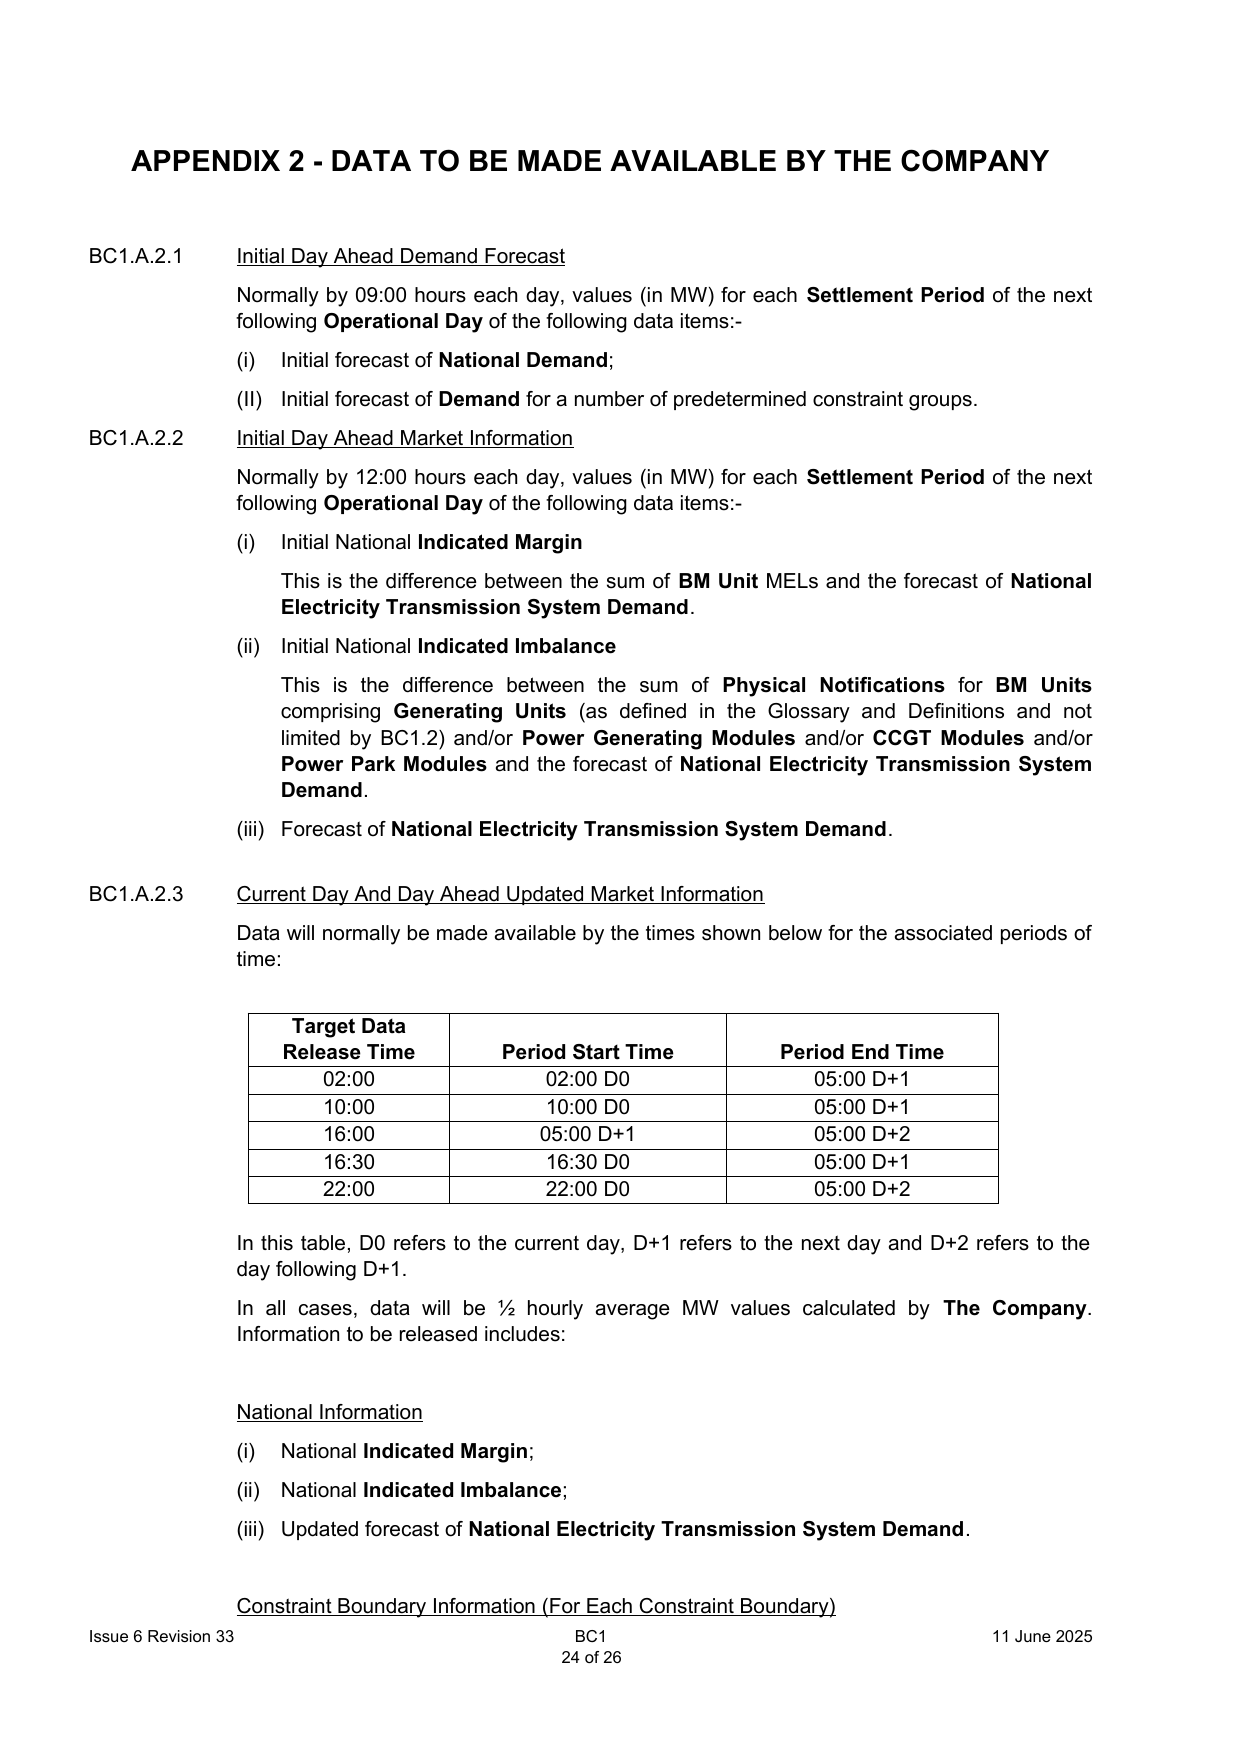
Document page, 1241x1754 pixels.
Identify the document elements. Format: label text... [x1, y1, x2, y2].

text (i) National Indicated Margin; [236, 1439, 1092, 1463]
text Data will normally be made available by the times shown below for the associated periods of time: [89, 921, 1092, 971]
table_cell 22:00 D0 [450, 1177, 726, 1203]
table_cell 16:00 [249, 1122, 449, 1148]
text In this table, D0 refers to the current day, D+1 refers to the next day and D+2 refers to the day following D+1. [89, 1231, 1092, 1281]
table_cell 05:00 D+1 [450, 1122, 726, 1148]
table_cell 05:00 D+1 [727, 1095, 998, 1121]
text (II) Initial forecast of Demand for a number of predetermined constraint groups. [236, 387, 1092, 411]
table_cell 05:00 D+2 [727, 1122, 998, 1148]
text (iii) Updated forecast of National Electricity Transmission System Demand. [236, 1516, 1092, 1540]
table_cell 02:00 D0 [450, 1067, 726, 1094]
text In all cases, data will be ½ hourly average MW values calculated by The Company. Information to be released includes: [89, 1296, 1092, 1346]
text (ii) Initial National Indicated Imbalance [236, 634, 1092, 658]
table_cell 10:00 D0 [450, 1095, 726, 1121]
text (i) Initial forecast of National Demand; [236, 348, 1092, 372]
text BC1.A.2.3 Current Day And Day Ahead Updated Market Information [89, 882, 1092, 906]
text This is the difference between the sum of BM Unit MELs and the forecast of National Electricity Transmission System Demand. [236, 568, 1092, 619]
table_cell 16:30 D0 [450, 1150, 726, 1176]
table_header Period Start Time [450, 1014, 726, 1066]
text APPENDIX 2 - DATA TO BE MADE AVAILABLE BY THE COMPANY [89, 144, 1092, 177]
table_cell 22:00 [249, 1177, 449, 1203]
text (i) Initial National Indicated Margin [236, 530, 1092, 554]
table_header Target Data Release Time [249, 1014, 449, 1066]
table_cell 10:00 [249, 1095, 449, 1121]
table_cell 16:30 [249, 1150, 449, 1176]
text This is the difference between the sum of Physical Notifications for BM Units comprising Generating Units (as defined in the Glossary and Definitions and not limited by BC1.2) and/or Power Generating Modules and/or CCGT Modules and/or Power Park Modules and the forecast of National Electricity Transmission System Demand. [236, 673, 1092, 802]
table_cell 05:00 D+1 [727, 1067, 998, 1094]
text Normally by 09:00 hours each day, values (in MW) for each Settlement Period of the next following Operational Day of the following data items:- [89, 283, 1092, 333]
table_cell 02:00 [249, 1067, 449, 1094]
text BC1.A.2.1 Initial Day Ahead Demand Forecast [89, 244, 1092, 268]
text Normally by 12:00 hours each day, values (in MW) for each Settlement Period of the next following Operational Day of the following data items:- [89, 464, 1092, 515]
table_cell 05:00 D+2 [727, 1177, 998, 1203]
text (ii) National Indicated Imbalance; [236, 1478, 1092, 1502]
text (iii) Forecast of National Electricity Transmission System Demand. [236, 817, 1092, 841]
table_cell 05:00 D+1 [727, 1150, 998, 1176]
text National Information [89, 1400, 1092, 1424]
table_header Period End Time [727, 1014, 998, 1066]
text Constraint Boundary Information (For Each Constraint Boundary) [89, 1594, 1092, 1618]
text BC1.A.2.2 Initial Day Ahead Market Information [89, 426, 1092, 449]
